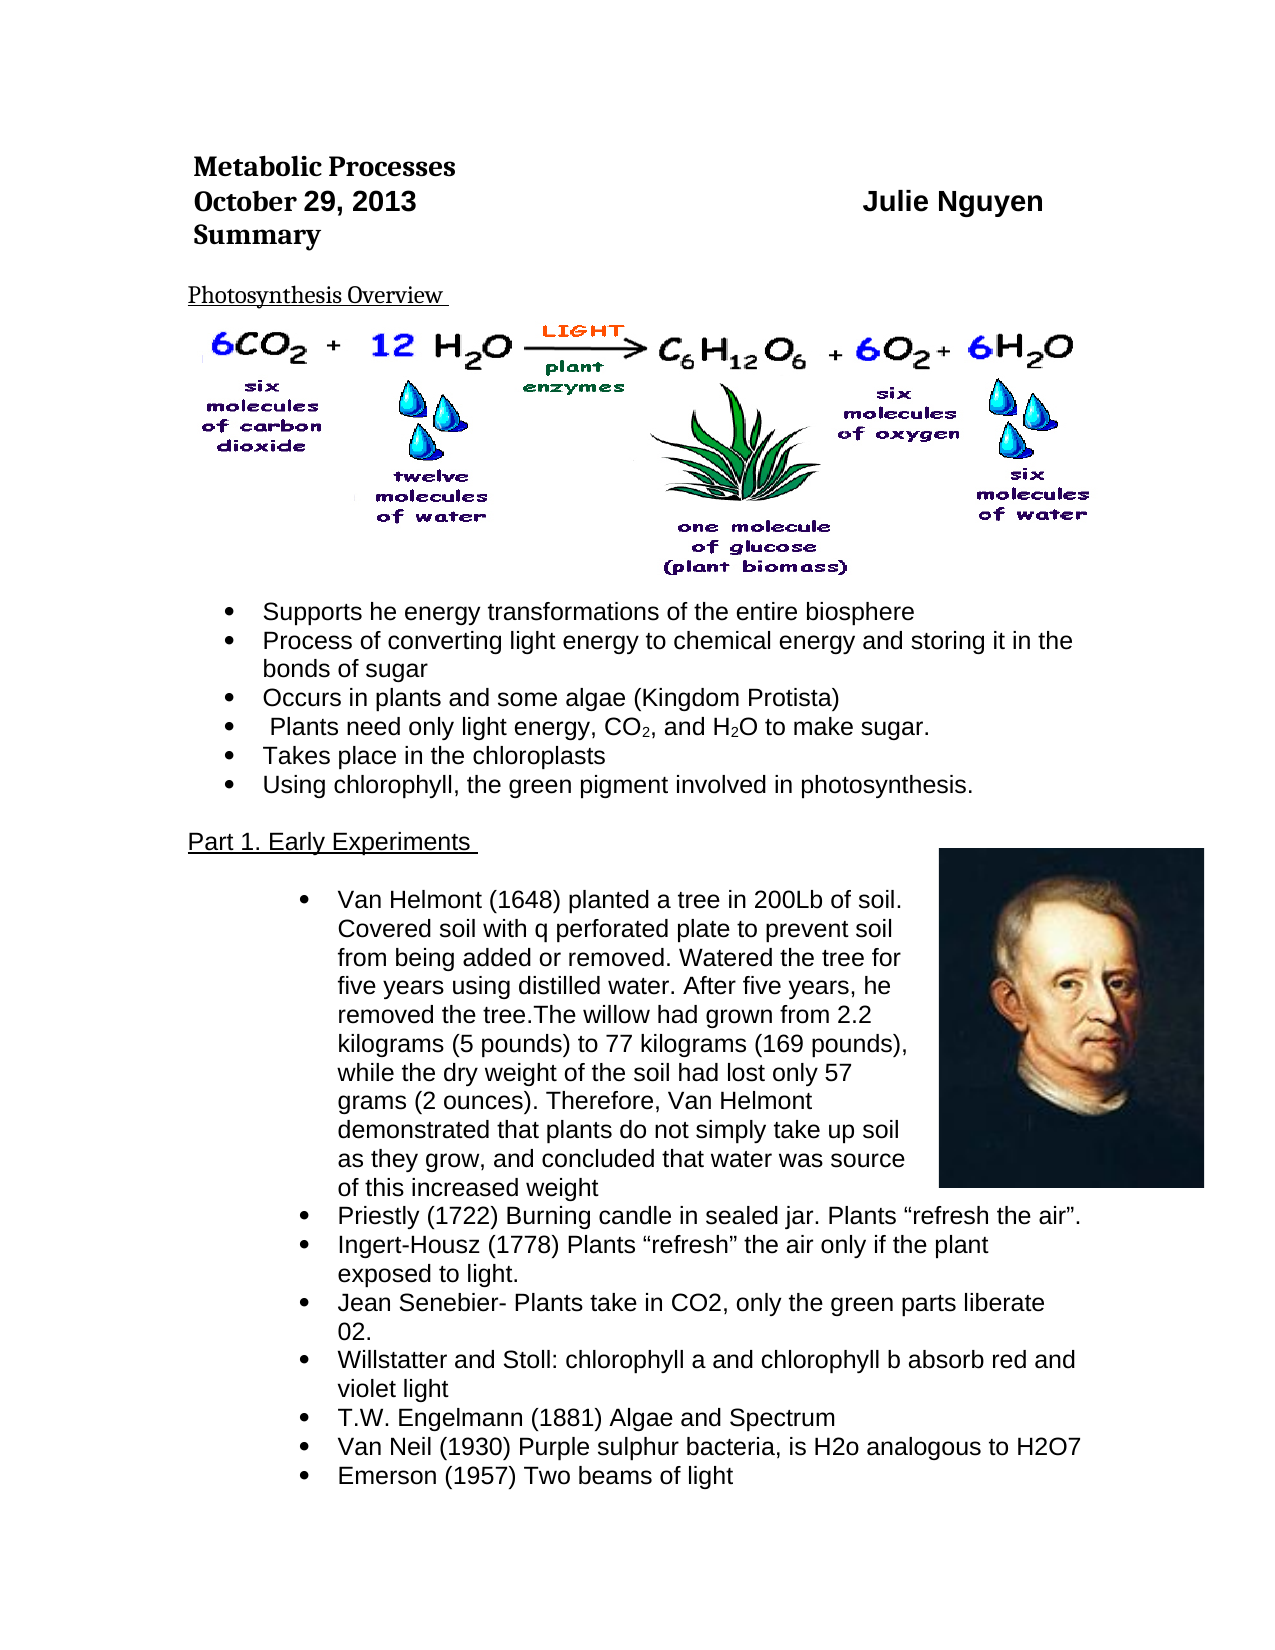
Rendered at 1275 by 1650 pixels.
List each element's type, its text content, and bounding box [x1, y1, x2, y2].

list Van Helmont (1648) planted a tree in 200Lb of soil. Covered soil with q perforated plate to prevent soil from being added or removed. Watered the tree for five years using distilled water. After five years, he removed the tree.The willow had grown from 2.2 kilograms (5 pounds) to 77 kilograms (169 pounds), while the dry weight of the soil had lost only 57 grams (2 ounces). Therefore, Van Helmont demonstrated that plants do not simply take up soil as they grow, and concluded that water was source of this increased weight [300, 885, 1087, 1201]
list Process of converting light energy to chemical energy and storing it in the bonds of sugar [225, 626, 1087, 683]
list Priestly (1722) Burning candle in sealed jar. Plants “refresh the air”. [300, 1201, 1087, 1230]
list T.W. Engelmann (1881) Algae and Spectrum [300, 1403, 1087, 1432]
list Emerson (1957) Two beams of light [300, 1461, 1087, 1489]
list Supports he energy transformations of the entire biosphere [225, 574, 1087, 626]
text October 29, 2013 Julie Nguyen [187, 183, 1087, 218]
list Plants need only light energy, CO2, and H2O to make sugar. [225, 712, 1087, 741]
list Takes place in the chloroplasts [225, 741, 1087, 770]
text Summary [187, 218, 1087, 252]
list Jean Senebier- Plants take in CO2, only the green parts liberate 02. [300, 1288, 1087, 1345]
list Willstatter and Stoll: chlorophyll a and chlorophyll b absorb red and violet light [300, 1345, 1087, 1403]
list Van Neil (1930) Purple sulphur bacteria, is H2o analogous to H2O7 [300, 1432, 1087, 1461]
picture [937, 848, 1203, 1186]
text Metabolic Processes [187, 150, 1087, 183]
picture [187, 315, 1103, 574]
text Part 1. Early Experiments [187, 827, 1087, 856]
list Ingert-Housz (1778) Plants “refresh” the air only if the plant exposed to light. [300, 1230, 1087, 1288]
list Occurs in plants and some algae (Kingdom Protista) [225, 683, 1087, 712]
text Photosynthesis Overview [187, 281, 1087, 309]
list Using chlorophyll, the green pigment involved in photosynthesis. [225, 770, 1087, 799]
